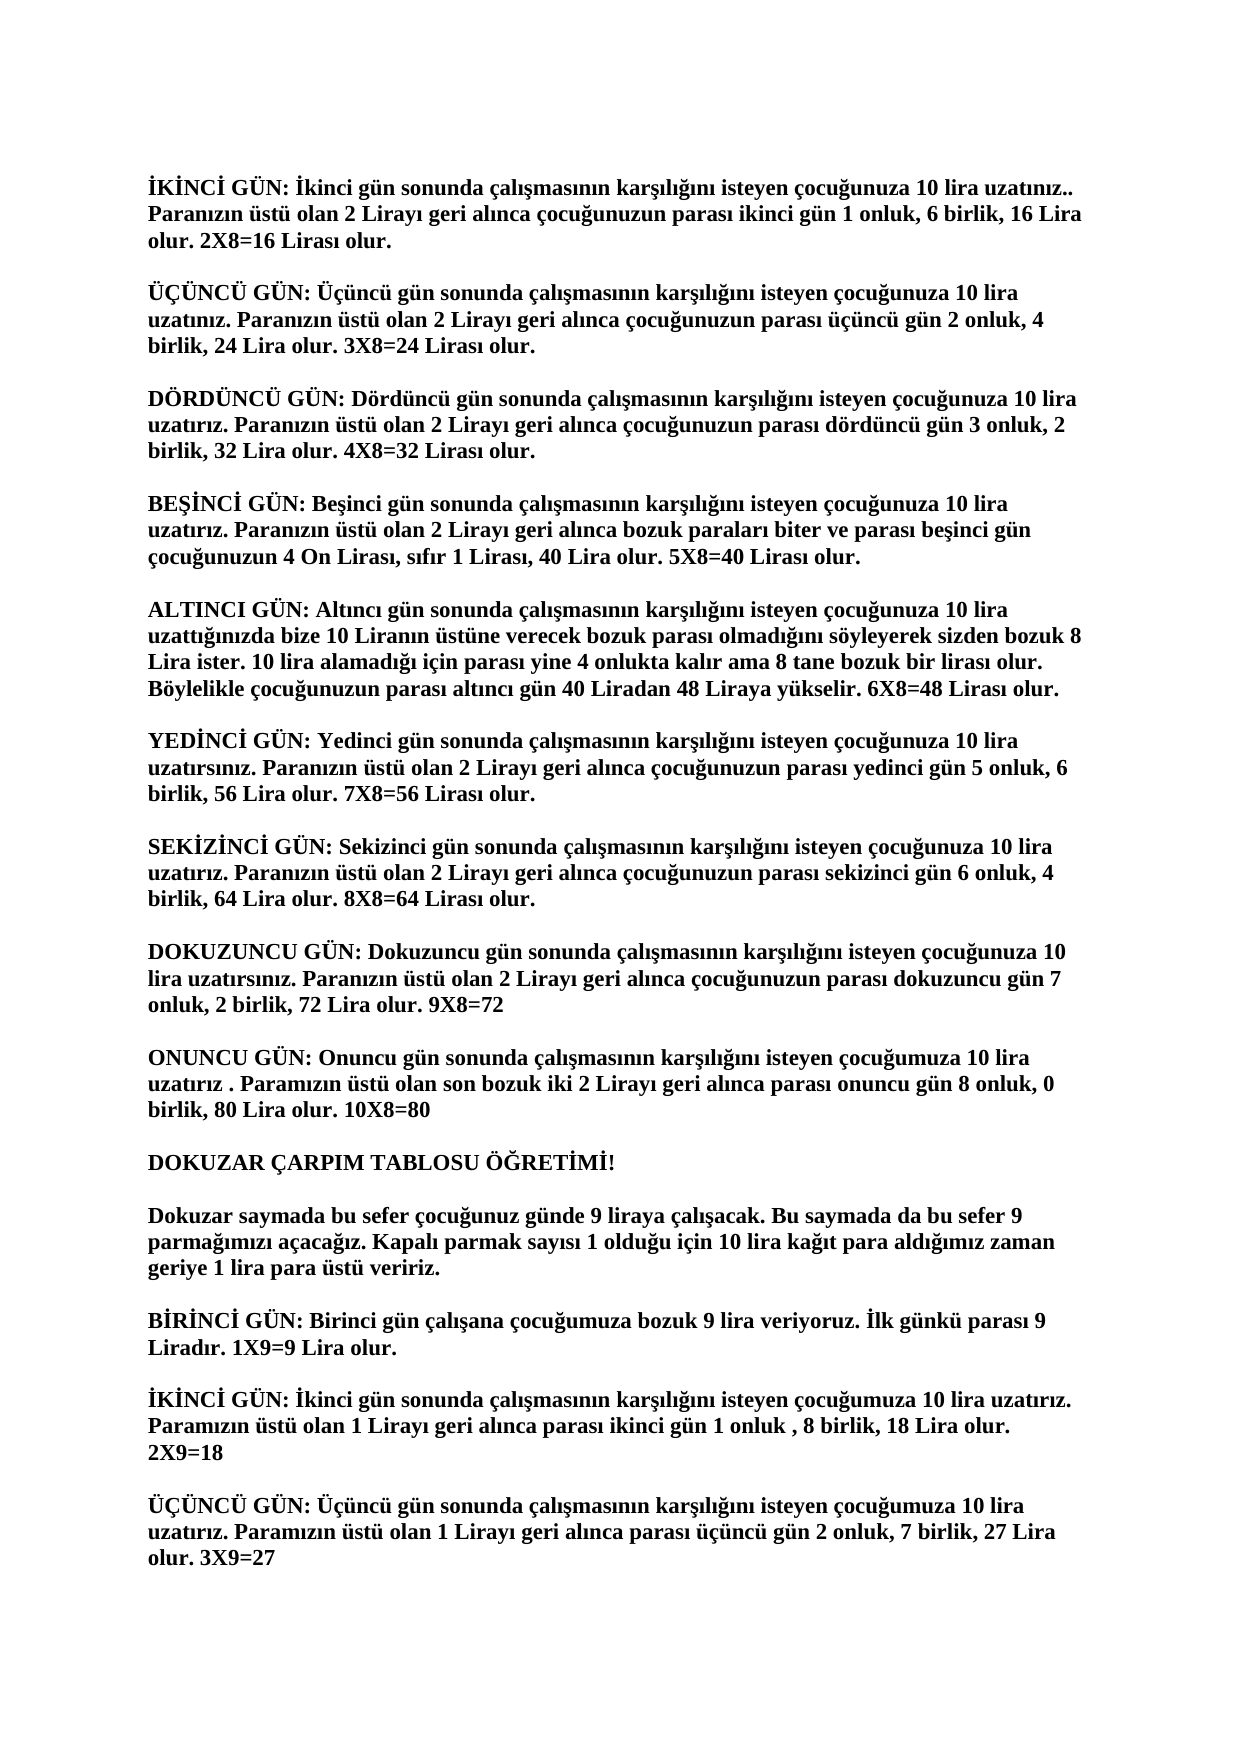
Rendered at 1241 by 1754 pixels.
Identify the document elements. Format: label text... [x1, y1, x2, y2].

text DÖRDÜNCÜ GÜN: Dördüncü gün sonunda çalışmasının karşılığını isteyen çocuğunuza 10 lira uzatırız. Paranızın üstü olan 2 Lirayı geri alınca çocuğunuzun parası dördüncü gün 3 onluk, 2 birlik, 32 Lira olur. 4X8=32 Lirası olur. [148, 385, 1093, 464]
text ALTINCI GÜN: Altıncı gün sonunda çalışmasının karşılığını isteyen çocuğunuza 10 lira uzattığınızda bize 10 Liranın üstüne verecek bozuk parası olmadığını söyleyerek sizden bozuk 8 Lira ister. 10 lira alamadığı için parası yine 4 onlukta kalır ama 8 tane bozuk bir lirası olur. Böylelikle çocuğunuzun parası altıncı gün 40 Liradan 48 Liraya yükselir. 6X8=48 Lirası olur. [148, 596, 1093, 701]
text ÜÇÜNCÜ GÜN: Üçüncü gün sonunda çalışmasının karşılığını isteyen çocuğunuza 10 lira uzatınız. Paranızın üstü olan 2 Lirayı geri alınca çocuğunuzun parası üçüncü gün 2 onluk, 4 birlik, 24 Lira olur. 3X8=24 Lirası olur. [148, 279, 1093, 358]
text Dokuzar saymada bu sefer çocuğunuz günde 9 liraya çalışacak. Bu saymada da bu sefer 9 parmağımızı açacağız. Kapalı parmak sayısı 1 olduğu için 10 lira kağıt para aldığımız zaman geriye 1 lira para üstü veririz. [148, 1202, 1093, 1281]
text YEDİNCİ GÜN: Yedinci gün sonunda çalışmasının karşılığını isteyen çocuğunuza 10 lira uzatırsınız. Paranızın üstü olan 2 Lirayı geri alınca çocuğunuzun parası yedinci gün 5 onluk, 6 birlik, 56 Lira olur. 7X8=56 Lirası olur. [148, 727, 1093, 806]
text ONUNCU GÜN: Onuncu gün sonunda çalışmasının karşılığını isteyen çocuğumuza 10 lira uzatırız . Paramızın üstü olan son bozuk iki 2 Lirayı geri alınca parası onuncu gün 8 onluk, 0 birlik, 80 Lira olur. 10X8=80 [148, 1044, 1093, 1123]
text BİRİNCİ GÜN: Birinci gün çalışana çocuğumuza bozuk 9 lira veriyoruz. İlk günkü parası 9 Liradır. 1X9=9 Lira olur. [148, 1307, 1093, 1360]
text İKİNCİ GÜN: İkinci gün sonunda çalışmasının karşılığını isteyen çocuğunuza 10 lira uzatınız.. Paranızın üstü olan 2 Lirayı geri alınca çocuğunuzun parası ikinci gün 1 onluk, 6 birlik, 16 Lira olur. 2X8=16 Lirası olur. [148, 174, 1093, 253]
text SEKİZİNCİ GÜN: Sekizinci gün sonunda çalışmasının karşılığını isteyen çocuğunuza 10 lira uzatırız. Paranızın üstü olan 2 Lirayı geri alınca çocuğunuzun parası sekizinci gün 6 onluk, 4 birlik, 64 Lira olur. 8X8=64 Lirası olur. [148, 833, 1093, 912]
text DOKUZAR ÇARPIM TABLOSU ÖĞRETİMİ! [148, 1149, 1093, 1175]
text BEŞİNCİ GÜN: Beşinci gün sonunda çalışmasının karşılığını isteyen çocuğunuza 10 lira uzatırız. Paranızın üstü olan 2 Lirayı geri alınca bozuk paraları biter ve parası beşinci gün çocuğunuzun 4 On Lirası, sıfır 1 Lirası, 40 Lira olur. 5X8=40 Lirası olur. [148, 490, 1093, 569]
text ÜÇÜNCÜ GÜN: Üçüncü gün sonunda çalışmasının karşılığını isteyen çocuğumuza 10 lira uzatırız. Paramızın üstü olan 1 Lirayı geri alınca parası üçüncü gün 2 onluk, 7 birlik, 27 Lira olur. 3X9=27 [148, 1492, 1093, 1571]
text DOKUZUNCU GÜN: Dokuzuncu gün sonunda çalışmasının karşılığını isteyen çocuğunuza 10 lira uzatırsınız. Paranızın üstü olan 2 Lirayı geri alınca çocuğunuzun parası dokuzuncu gün 7 onluk, 2 birlik, 72 Lira olur. 9X8=72 [148, 938, 1093, 1017]
text İKİNCİ GÜN: İkinci gün sonunda çalışmasının karşılığını isteyen çocuğumuza 10 lira uzatırız. Paramızın üstü olan 1 Lirayı geri alınca parası ikinci gün 1 onluk , 8 birlik, 18 Lira olur. 2X9=18 [148, 1386, 1093, 1465]
